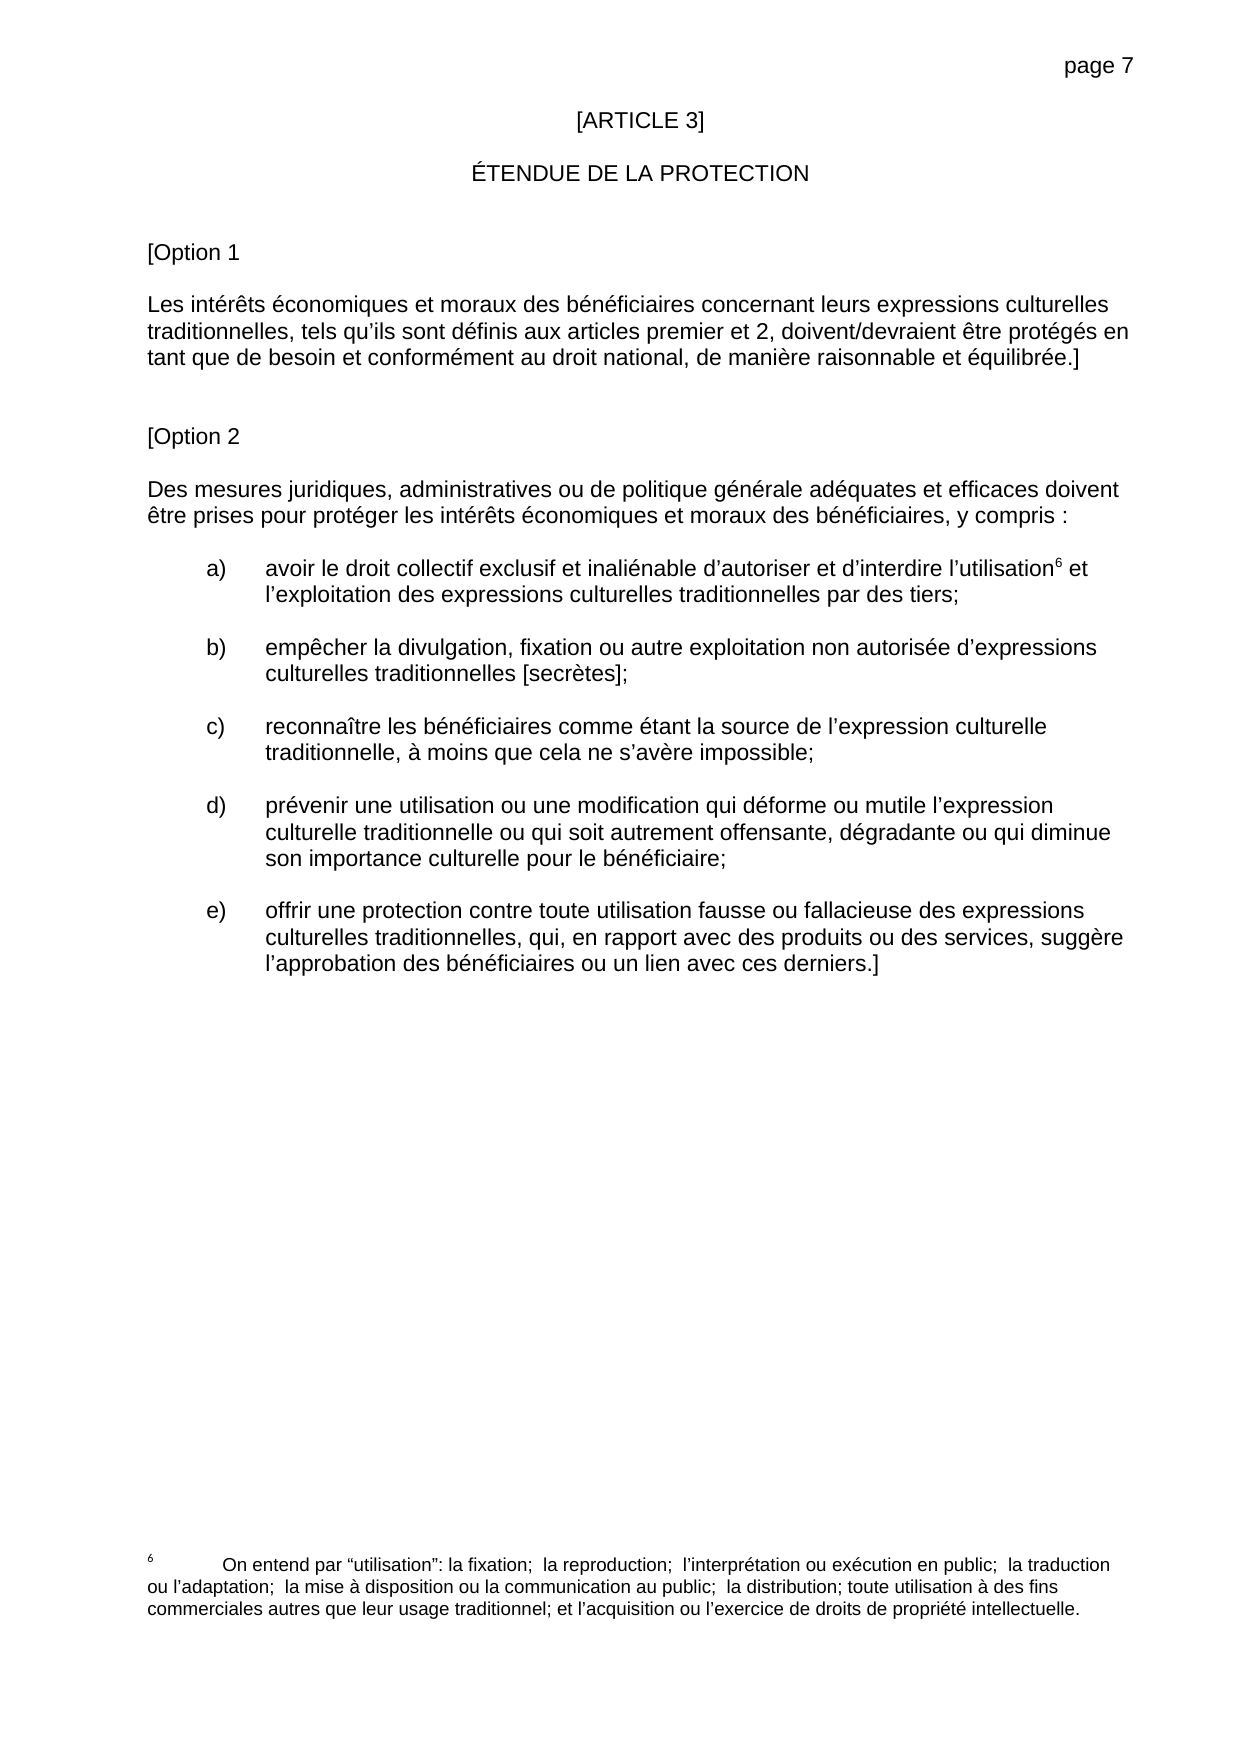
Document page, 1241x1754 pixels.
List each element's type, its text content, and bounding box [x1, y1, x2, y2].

list reconnaître les bénéficiaires comme étant la source de l’expression culturelle traditionnelle, à moins que cela ne s’avère impossible; [206, 713, 1134, 766]
text [ARTICLE 3] [147, 107, 1134, 133]
text ÉTENDUE DE LA PROTECTION [147, 159, 1134, 186]
list empêcher la divulgation, fixation ou autre exploitation non autorisée d’expressions culturelles traditionnelles [secrètes]; [206, 634, 1134, 687]
text Des mesures juridiques, administratives ou de politique générale adéquates et efficaces doivent être prises pour protéger les intérêts économiques et moraux des bénéficiaires, y compris : [147, 476, 1134, 528]
list avoir le droit collectif exclusif et inaliénable d’autoriser et d’interdire l’utilisation et l’exploitation des expressions culturelles traditionnelles par des tiers; [206, 555, 1134, 608]
text Les intérêts économiques et moraux des bénéficiaires concernant leurs expressions culturelles traditionnelles, tels qu’ils sont définis aux articles premier et 2, doivent/devraient être protégés en tant que de besoin et conformément au droit national, de manière raisonnable et équilibrée.] [147, 291, 1134, 370]
list offrir une protection contre toute utilisation fausse ou fallacieuse des expressions culturelles traditionnelles, qui, en rapport avec des produits ou des services, suggère l’approbation des bénéficiaires ou un lien avec ces derniers.] [206, 897, 1134, 977]
text [Option 2 [147, 423, 1134, 449]
text [Option 1 [147, 239, 1134, 265]
list prévenir une utilisation ou une modification qui déforme ou mutile l’expression culturelle traditionnelle ou qui soit autrement offensante, dégradante ou qui diminue son importance culturelle pour le bénéficiaire; [206, 792, 1134, 871]
